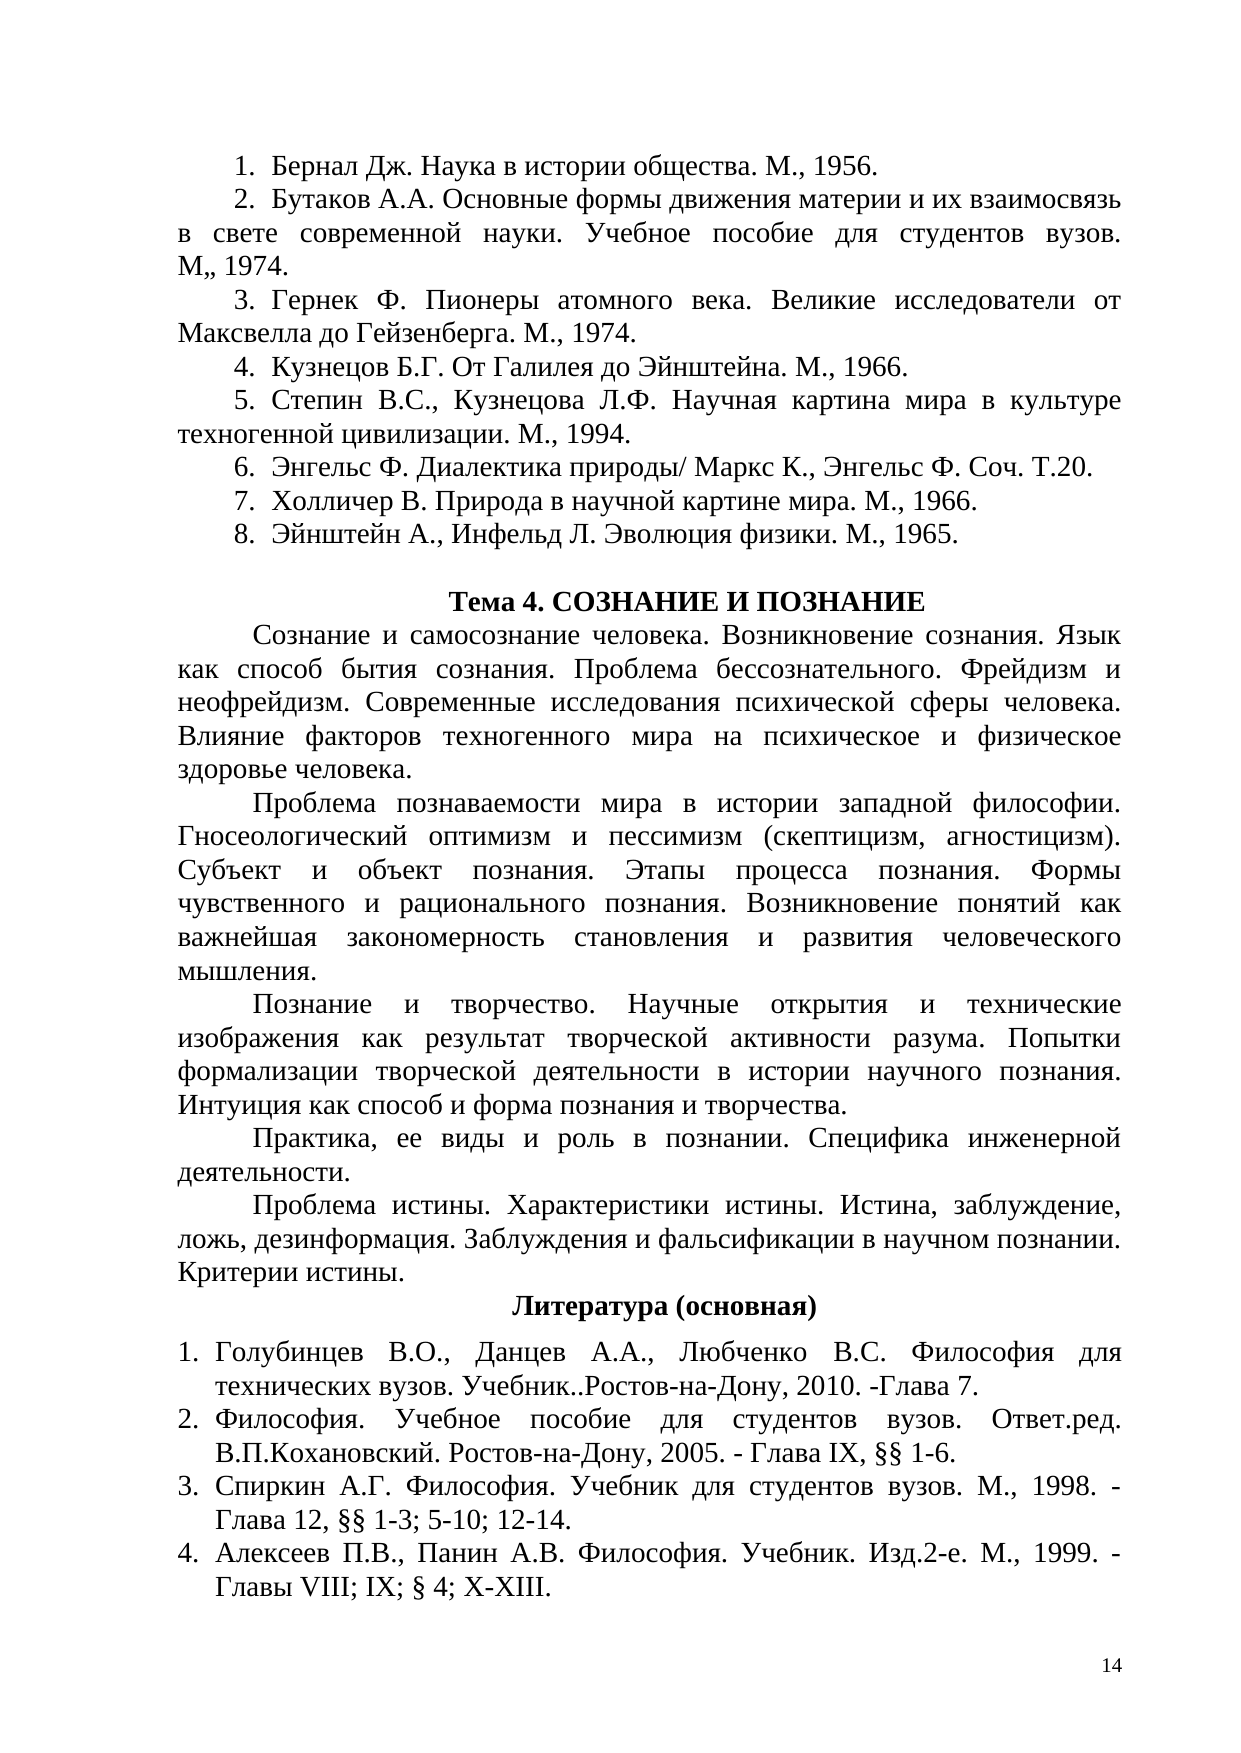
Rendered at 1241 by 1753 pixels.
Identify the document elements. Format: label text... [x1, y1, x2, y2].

list Гернек Ф. Пионеры атомного века. Великие исследователи от Максвелла до Гейзенберга. М., 1974. [177, 282, 1122, 349]
list Степин B.C., Кузнецова Л.Ф. Научная картина мира в культуре техногенной цивилизации. М., 1994. [177, 382, 1122, 449]
list Философия. Учебное пособие для студентов вузов. Ответ.ред. В.П.Кохановский. Ростов-на-Дону, 2005. - Глава IX, §§ 1-6. [177, 1401, 1122, 1468]
text Литература (основная) [207, 1288, 1122, 1322]
text Сознание и самосознание человека. Возникновение сознания. Язык как способ бытия сознания. Проблема бессознательного. Фрейдизм и неофрейдизм. Современные исследования психической сферы человека. Влияние факторов техногенного мира на психическое и физическое здоровье человека. [177, 617, 1122, 785]
text Познание и творчество. Научные открытия и технические изображения как результат творческой активности разума. Попытки формализации творческой деятельности в истории научного познания. Интуиция как способ и форма познания и творчества. [177, 986, 1122, 1120]
text Практика, ее виды и роль в познании. Специфика инженерной деятельности. [177, 1120, 1122, 1187]
list Голубинцев В.О., Данцев А.А., Любченко B.C. Философия для технических вузов. Учебник..Ростов-на-Дону, 2010. -Глава 7. [177, 1334, 1122, 1401]
text Проблема познаваемости мира в истории западной философии. Гносеологический оптимизм и пессимизм (скептицизм, агностицизм). Субъект и объект познания. Этапы процесса познания. Формы чувственного и рационального познания. Возникновение понятий как важнейшая закономерность становления и развития человеческого мышления. [177, 785, 1122, 986]
list Эйнштейн А., Инфельд Л. Эволюция физики. М., 1965. [177, 517, 1122, 550]
list Холличер В. Природа в научной картине мира. М., 1966. [177, 483, 1122, 517]
text Проблема истины. Характеристики истины. Истина, заблуждение, ложь, дезинформация. Заблуждения и фальсификации в научном познании. Критерии истины. [177, 1187, 1122, 1288]
list Бутаков А.А. Основные формы движения материи и их взаимосвязь в свете современной науки. Учебное пособие для студентов вузов. М„ 1974. [177, 181, 1122, 282]
list Бернал Дж. Наука в истории общества. М., 1956. [177, 148, 1122, 181]
list Алексеев П.В., Панин А.В. Философия. Учебник. Изд.2-е. М., 1999. - Главы VIII; IX; § 4; X-XIII. [177, 1535, 1122, 1602]
text Тема 4. СОЗНАНИЕ И ПОЗНАНИЕ [177, 584, 1122, 617]
list Энгельс Ф. Диалектика природы/ Маркс К., Энгельс Ф. Соч. Т.20. [177, 449, 1122, 483]
list Кузнецов Б.Г. От Галилея до Эйнштейна. М., 1966. [177, 349, 1122, 382]
list Спиркин А.Г. Философия. Учебник для студентов вузов. М., 1998. -Глава 12, §§ 1-3; 5-10; 12-14. [177, 1468, 1122, 1535]
